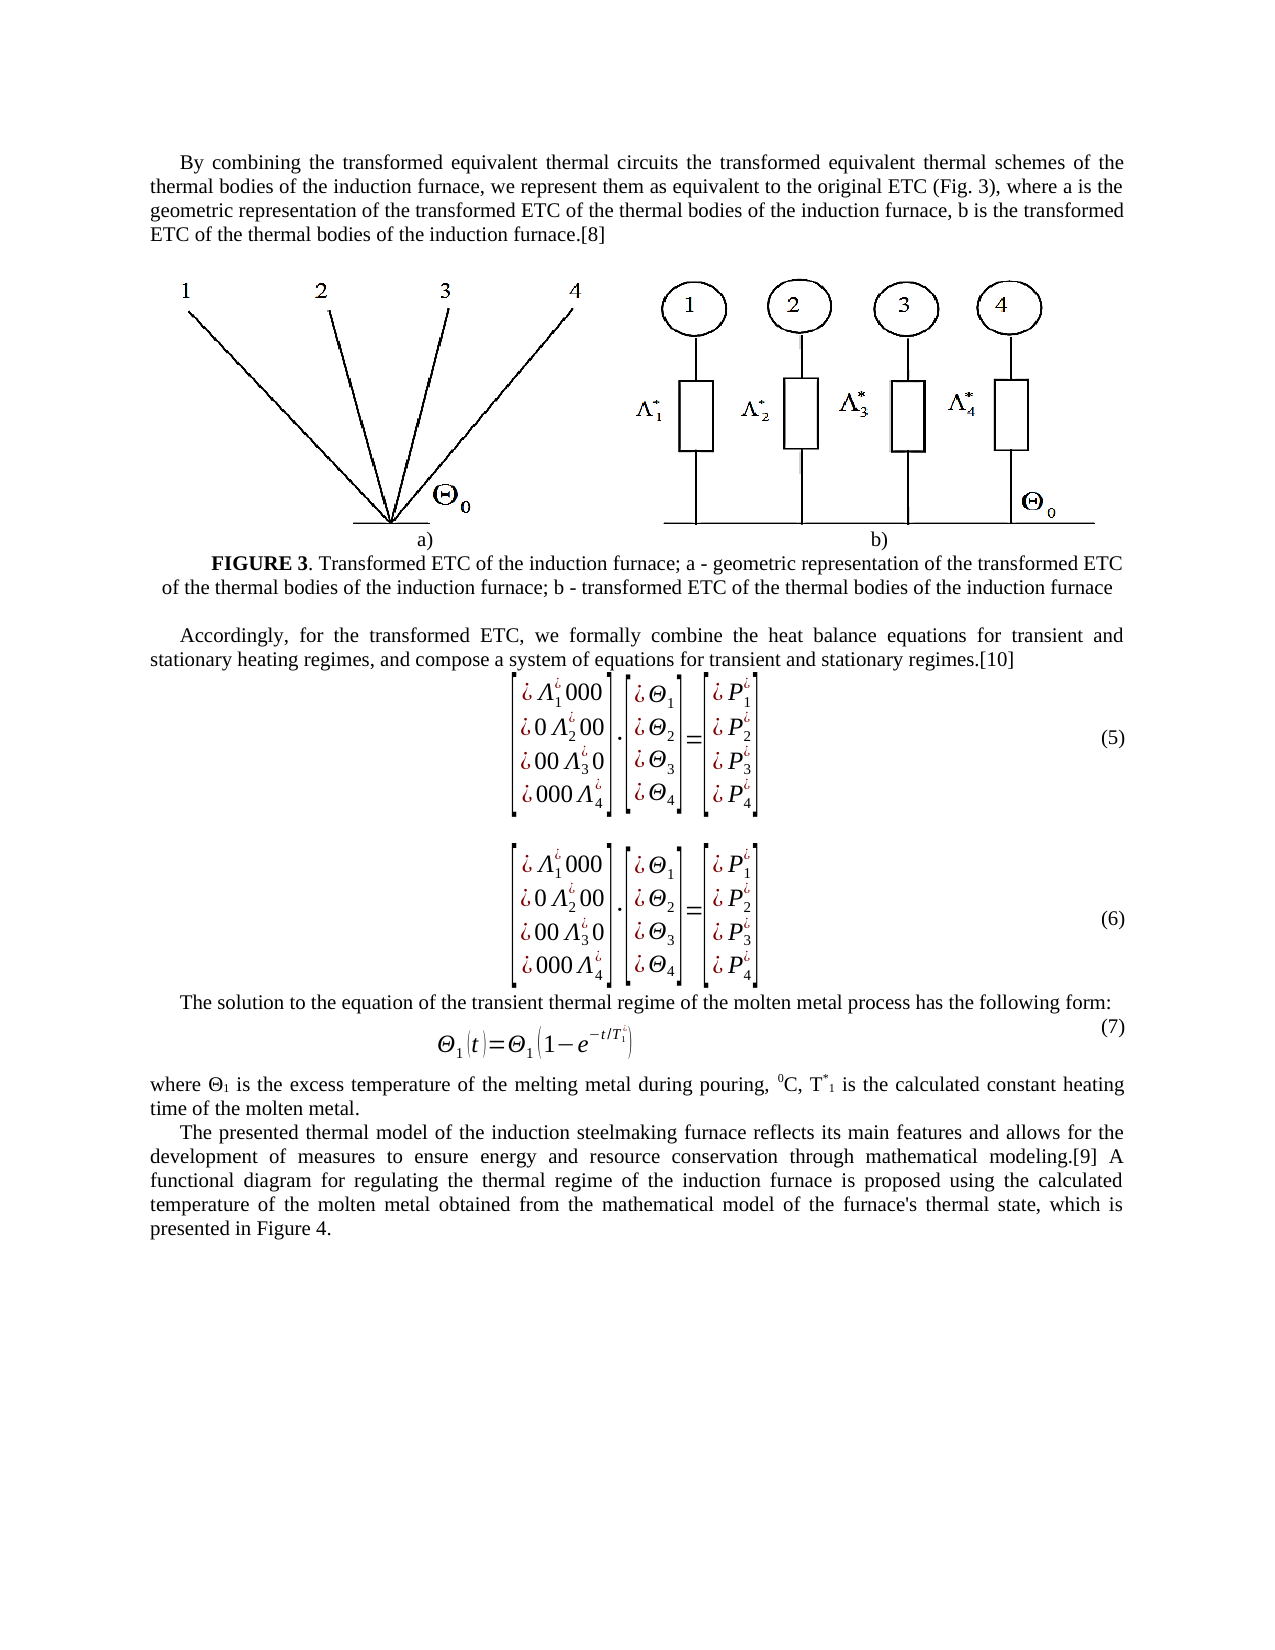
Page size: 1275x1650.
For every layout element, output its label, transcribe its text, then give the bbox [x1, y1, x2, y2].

text (7) [150, 1014, 1125, 1071]
text The presented thermal model of the induction steelmaking furnace reflects its main features and allows for the development of measures to ensure energy and resource conservation through mathematical modeling.[9] A functional diagram for regulating the thermal regime of the induction furnace is proposed using the calculated temperature of the molten metal obtained from the mathematical model of the furnace's thermal state, which is presented in Figure 4. [150, 1119, 1125, 1240]
text By combining the transformed equivalent thermal circuits the transformed equivalent thermal schemes of the thermal bodies of the induction furnace, we represent them as equivalent to the original ETC (Fig. 3), where a is the geometric representation of the transformed ETC of the thermal bodies of the induction furnace, b is the transformed ETC of the thermal bodies of the induction furnace.[8] [150, 150, 1125, 246]
text Accordingly, for the transformed ETC, we formally combine the heat balance equations for transient and stationary heating regimes, and compose a system of equations for transient and stationary regimes.[10] [150, 623, 1125, 671]
text (5) [150, 671, 1125, 818]
text (6) [150, 842, 1125, 990]
text FIGURE 3. Transformed ETC of the induction furnace; a - geometric representation of the transformed ETC of the thermal bodies of the induction furnace; b - transformed ETC of the thermal bodies of the induction furnace [150, 551, 1125, 599]
text where Θ1 is the excess temperature of the melting metal during pouring, 0C, T*1 is the calculated constant heating time of the molten metal. [150, 1071, 1125, 1119]
text a) b) [150, 527, 1125, 551]
picture [171, 270, 1104, 527]
text The solution to the equation of the transient thermal regime of the molten metal process has the following form: [150, 990, 1125, 1014]
